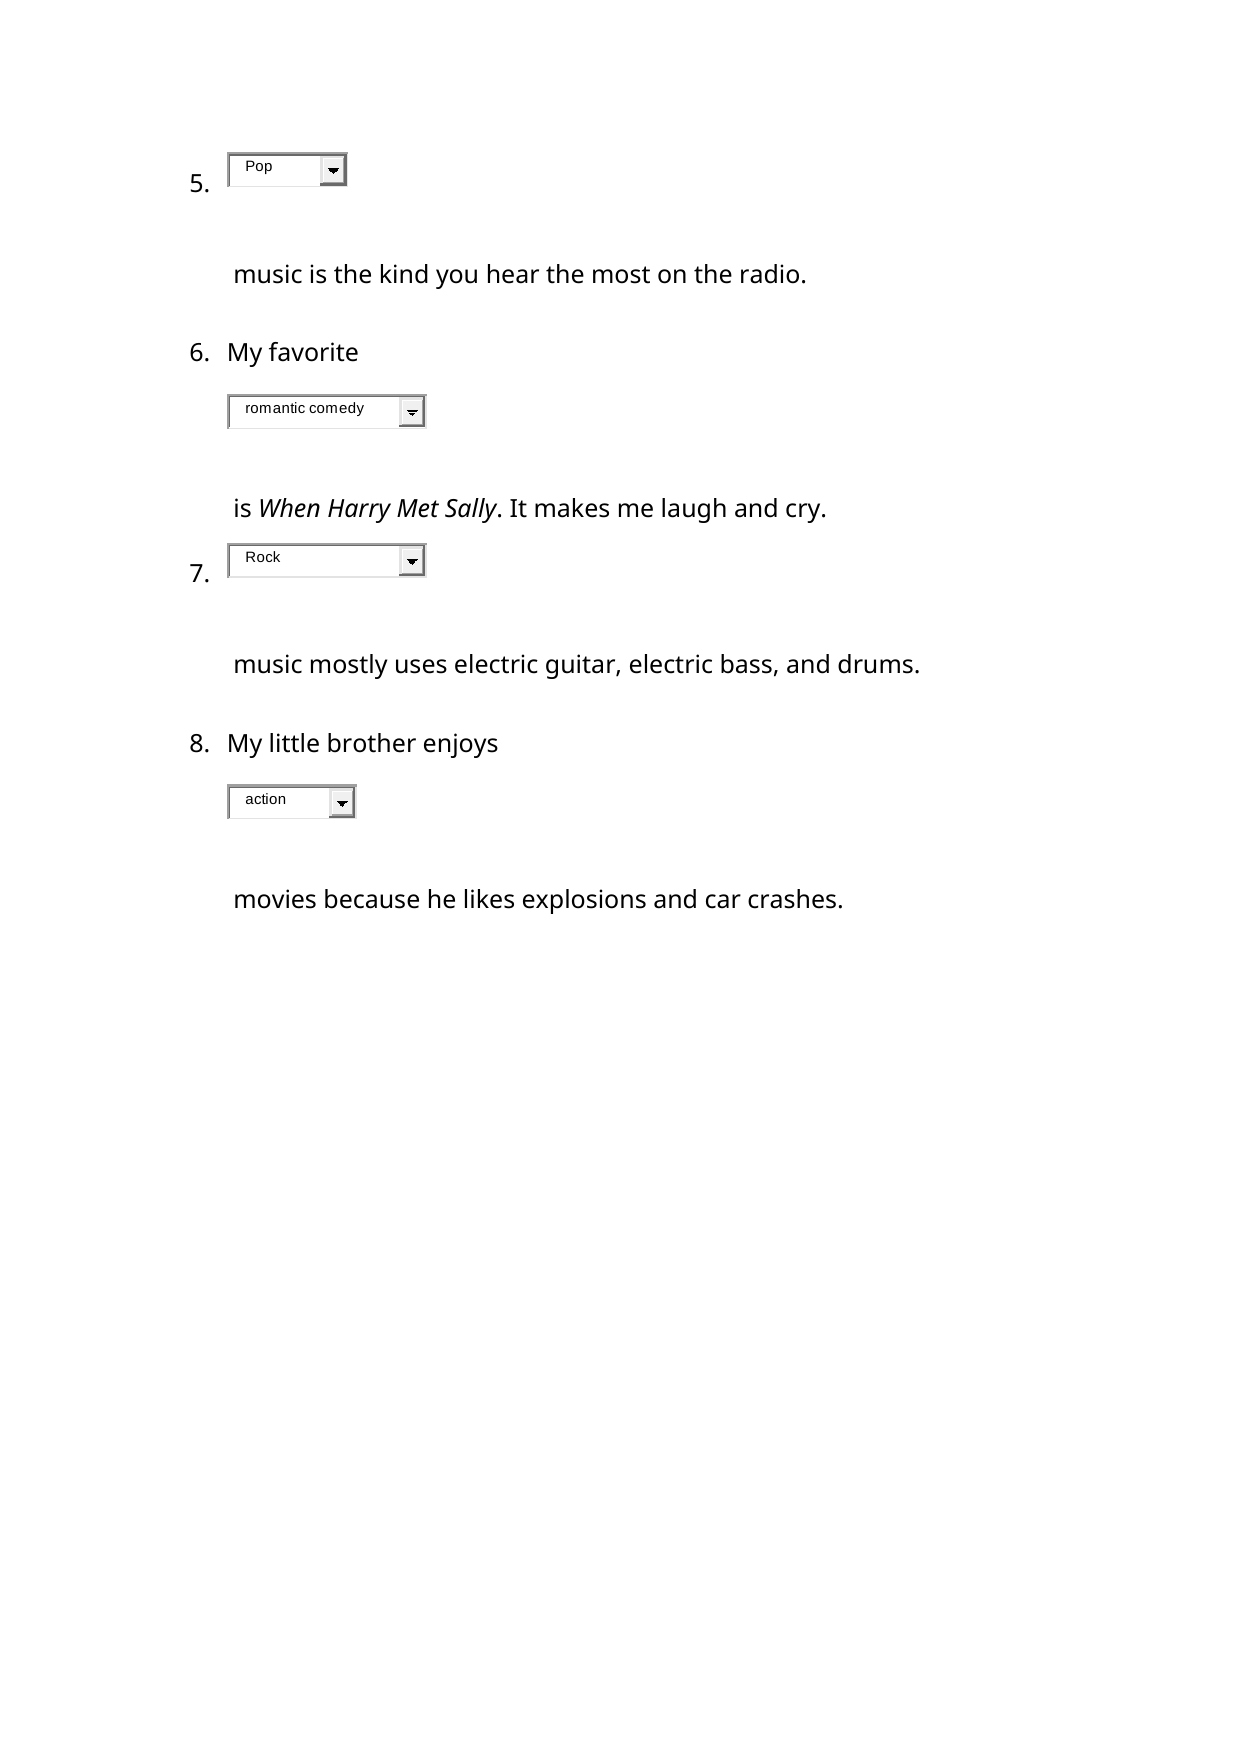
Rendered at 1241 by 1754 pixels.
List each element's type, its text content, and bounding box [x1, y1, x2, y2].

list My little brother enjoys [189, 697, 1053, 759]
text movies because he likes explosions and car crashes. [227, 853, 1053, 916]
text music is the kind you hear the most on the radio. [227, 228, 1053, 291]
text is When Harry Met Sally. It makes me laugh and cry. [227, 462, 1053, 525]
list My favorite [189, 306, 1053, 369]
text music mostly uses electric guitar, electric bass, and drums. [227, 619, 1053, 681]
